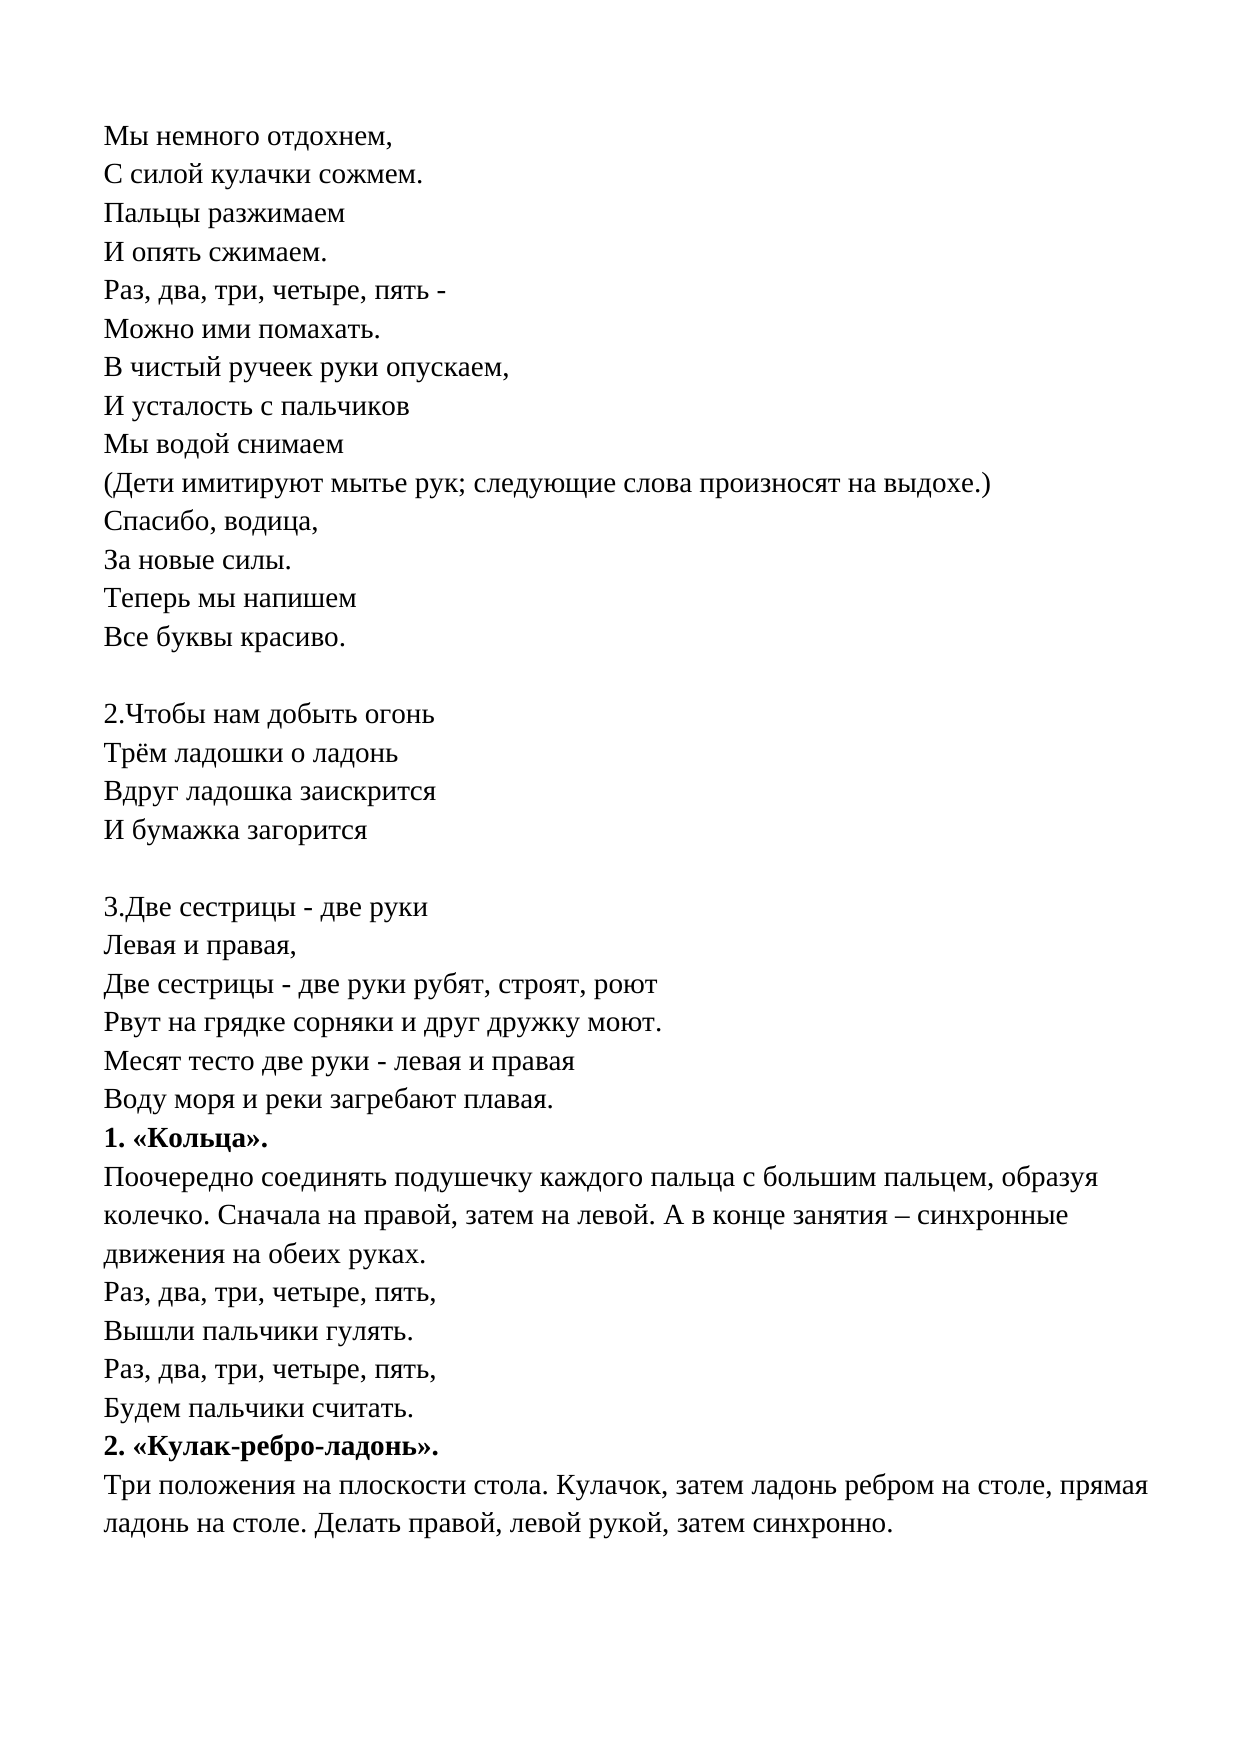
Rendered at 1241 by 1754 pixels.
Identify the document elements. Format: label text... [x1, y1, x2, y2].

text Мы немного отдохнем, [103, 118, 1152, 152]
text Воду моря и реки загребают плавая. [103, 1082, 1152, 1115]
text 3.Две сестрицы - две руки [103, 889, 1152, 922]
text Теперь мы напишем [103, 581, 1152, 614]
text (Дети имитируют мытье рук; следующие слова произносят на выдохе.) [103, 465, 1152, 498]
text Рвут на грядке сорняки и друг дружку моют. [103, 1004, 1152, 1038]
text Пальцы разжимаем [103, 195, 1152, 229]
text С силой кулачки сожмем. [103, 157, 1152, 190]
text Спасибо, водица, [103, 503, 1152, 537]
text Можно ими помахать. [103, 311, 1152, 344]
text Левая и правая, [103, 927, 1152, 961]
text Две сестрицы - две руки рубят, строят, роют [103, 966, 1152, 999]
text Мы водой снимаем [103, 426, 1152, 460]
text 1. «Кольца». Поочередно соединять подушечку каждого пальца с большим пальцем, образуя колечко. Сначала на правой, затем на левой. А в конце занятия – синхронные движения на обеих руках. Раз, два, три, четыре, пять, Вышли пальчики гулять. Раз, два, три, четыре, пять, Будем пальчики считать. [103, 1120, 1152, 1423]
text Месят тесто две руки - левая и правая [103, 1043, 1152, 1077]
text И бумажка загорится [103, 812, 1152, 845]
text За новые силы. [103, 542, 1152, 576]
text 2.Чтобы нам добыть огонь [103, 696, 1152, 730]
text Все буквы красиво. [103, 619, 1152, 653]
text Вдруг ладошка заискрится [103, 773, 1152, 807]
text И усталость с пальчиков [103, 388, 1152, 421]
text Раз, два, три, четыре, пять - [103, 272, 1152, 306]
text 2. «Кулак-ребро-ладонь». Три положения на плоскости стола. Кулачок, затем ладонь ребром на столе, прямая ладонь на столе. Делать правой, левой рукой, затем синхронно. [103, 1428, 1152, 1539]
text Трём ладошки о ладонь [103, 735, 1152, 768]
text В чистый ручеек руки опускаем, [103, 349, 1152, 383]
text И опять сжимаем. [103, 234, 1152, 267]
